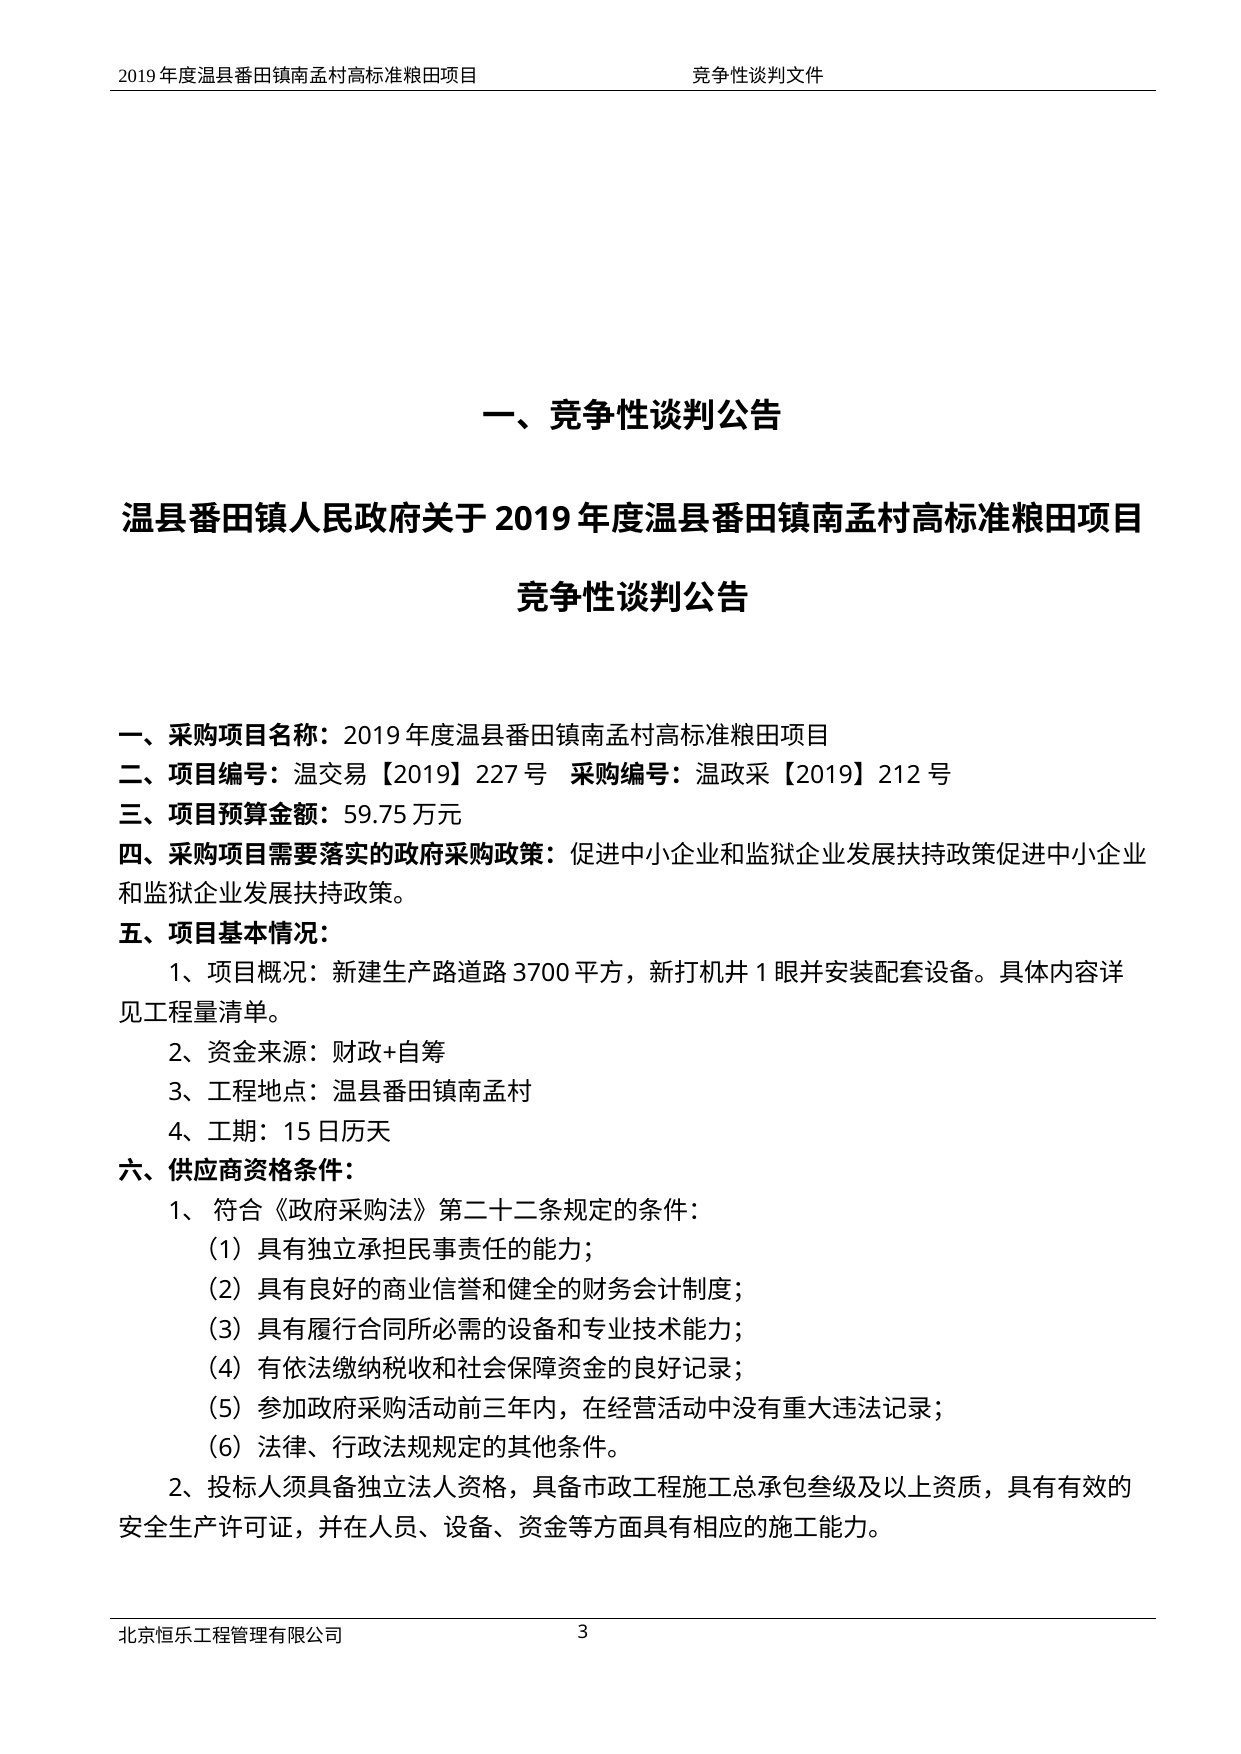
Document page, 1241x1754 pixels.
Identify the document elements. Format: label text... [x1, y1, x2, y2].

text 1、 符合《政府采购法》第二十二条规定的条件： [118, 1189, 1147, 1228]
text 2、投标人须具备独立法人资格，具备市政工程施工总承包叁级及以上资质，具有有效的安全生产许可证，并在人员、设备、资金等方面具有相应的施工能力。 [118, 1466, 1147, 1545]
text 五、项目基本情况： [118, 912, 1147, 951]
text （5）参加政府采购活动前三年内，在经营活动中没有重大违法记录； [118, 1387, 1147, 1426]
text 温县番田镇人民政府关于2019年度温县番田镇南孟村高标准粮田项目 [118, 476, 1147, 555]
text （6）法律、行政法规规定的其他条件。 [118, 1426, 1147, 1466]
text 二、项目编号：温交易【2019】227号 采购编号：温政采【2019】212 号 [118, 753, 1147, 793]
text 1、项目概况：新建生产路道路3700平方，新打机井1眼并安装配套设备。具体内容详见工程量清单。 [118, 951, 1147, 1030]
text 四、采购项目需要落实的政府采购政策：促进中小企业和监狱企业发展扶持政策促进中小企业和监狱企业发展扶持政策。 [118, 870, 1147, 912]
text 一、采购项目名称：2019年度温县番田镇南孟村高标准粮田项目 [118, 714, 1147, 753]
text 一、竞争性谈判公告 [118, 373, 1147, 452]
text 竞争性谈判公告 [118, 555, 1147, 634]
text 六、供应商资格条件： [118, 1149, 1147, 1189]
text （4）有依法缴纳税收和社会保障资金的良好记录； [118, 1347, 1147, 1387]
text 4、工期：15日历天 [118, 1109, 1147, 1149]
text 三、项目预算金额：59.75万元 [118, 793, 1147, 832]
text （1）具有独立承担民事责任的能力； [118, 1228, 1147, 1268]
text （2）具有良好的商业信誉和健全的财务会计制度； [118, 1268, 1147, 1307]
text 2、资金来源：财政+自筹 [118, 1030, 1147, 1070]
text 3、工程地点：温县番田镇南孟村 [118, 1070, 1147, 1109]
text （3）具有履行合同所必需的设备和专业技术能力； [118, 1307, 1147, 1347]
